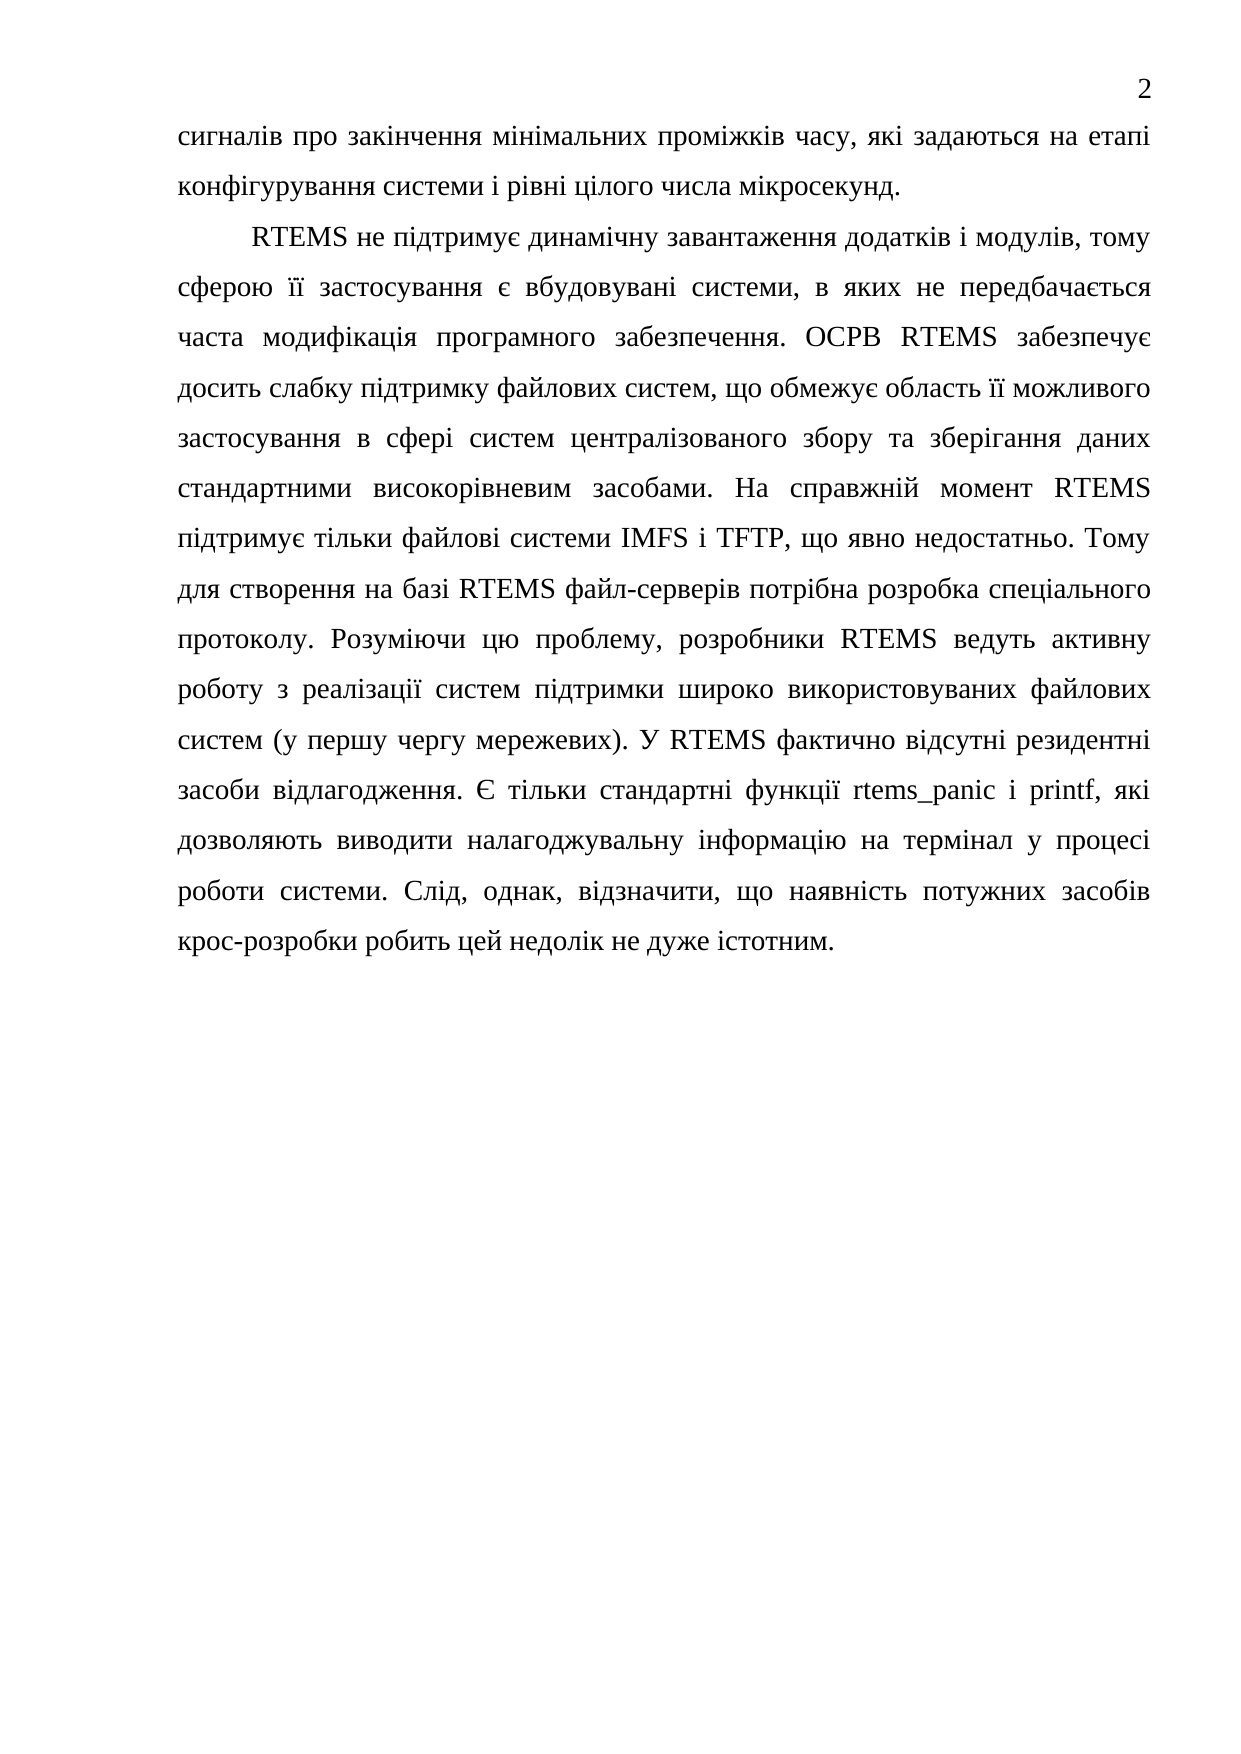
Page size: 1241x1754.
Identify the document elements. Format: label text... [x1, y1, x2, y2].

text RTEMS не підтримує динамічну завантаження додатків і модулів, тому сферою її застосування є вбудовувані системи, в яких не передбачається часта модифікація програмного забезпечення. ОСРВ RTEMS забезпечує досить слабку підтримку файлових систем, що обмежує область її можливого застосування в сфері систем централізованого збору та зберігання даних стандартними високорівневим засобами. На справжній момент RTEMS підтримує тільки файлові системи IMFS і TFTP, що явно недостатньо. Тому для створення на базі RTEMS файл-серверів потрібна розробка спеціального протоколу. Розуміючи цю проблему, розробники RTEMS ведуть активну роботу з реалізації систем підтримки широко використовуваних файлових систем (у першу чергу мережевих). У RTEMS фактично відсутні резидентні засоби відлагодження. Є тільки стандартні функції rtems_panic і printf, які дозволяють виводити налагоджувальну інформацію на термінал у процесі роботи системи. Слід, однак, відзначити, що наявність потужних засобів крос-розробки робить цей недолік не дуже істотним. [177, 219, 1152, 957]
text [177, 118, 1152, 202]
